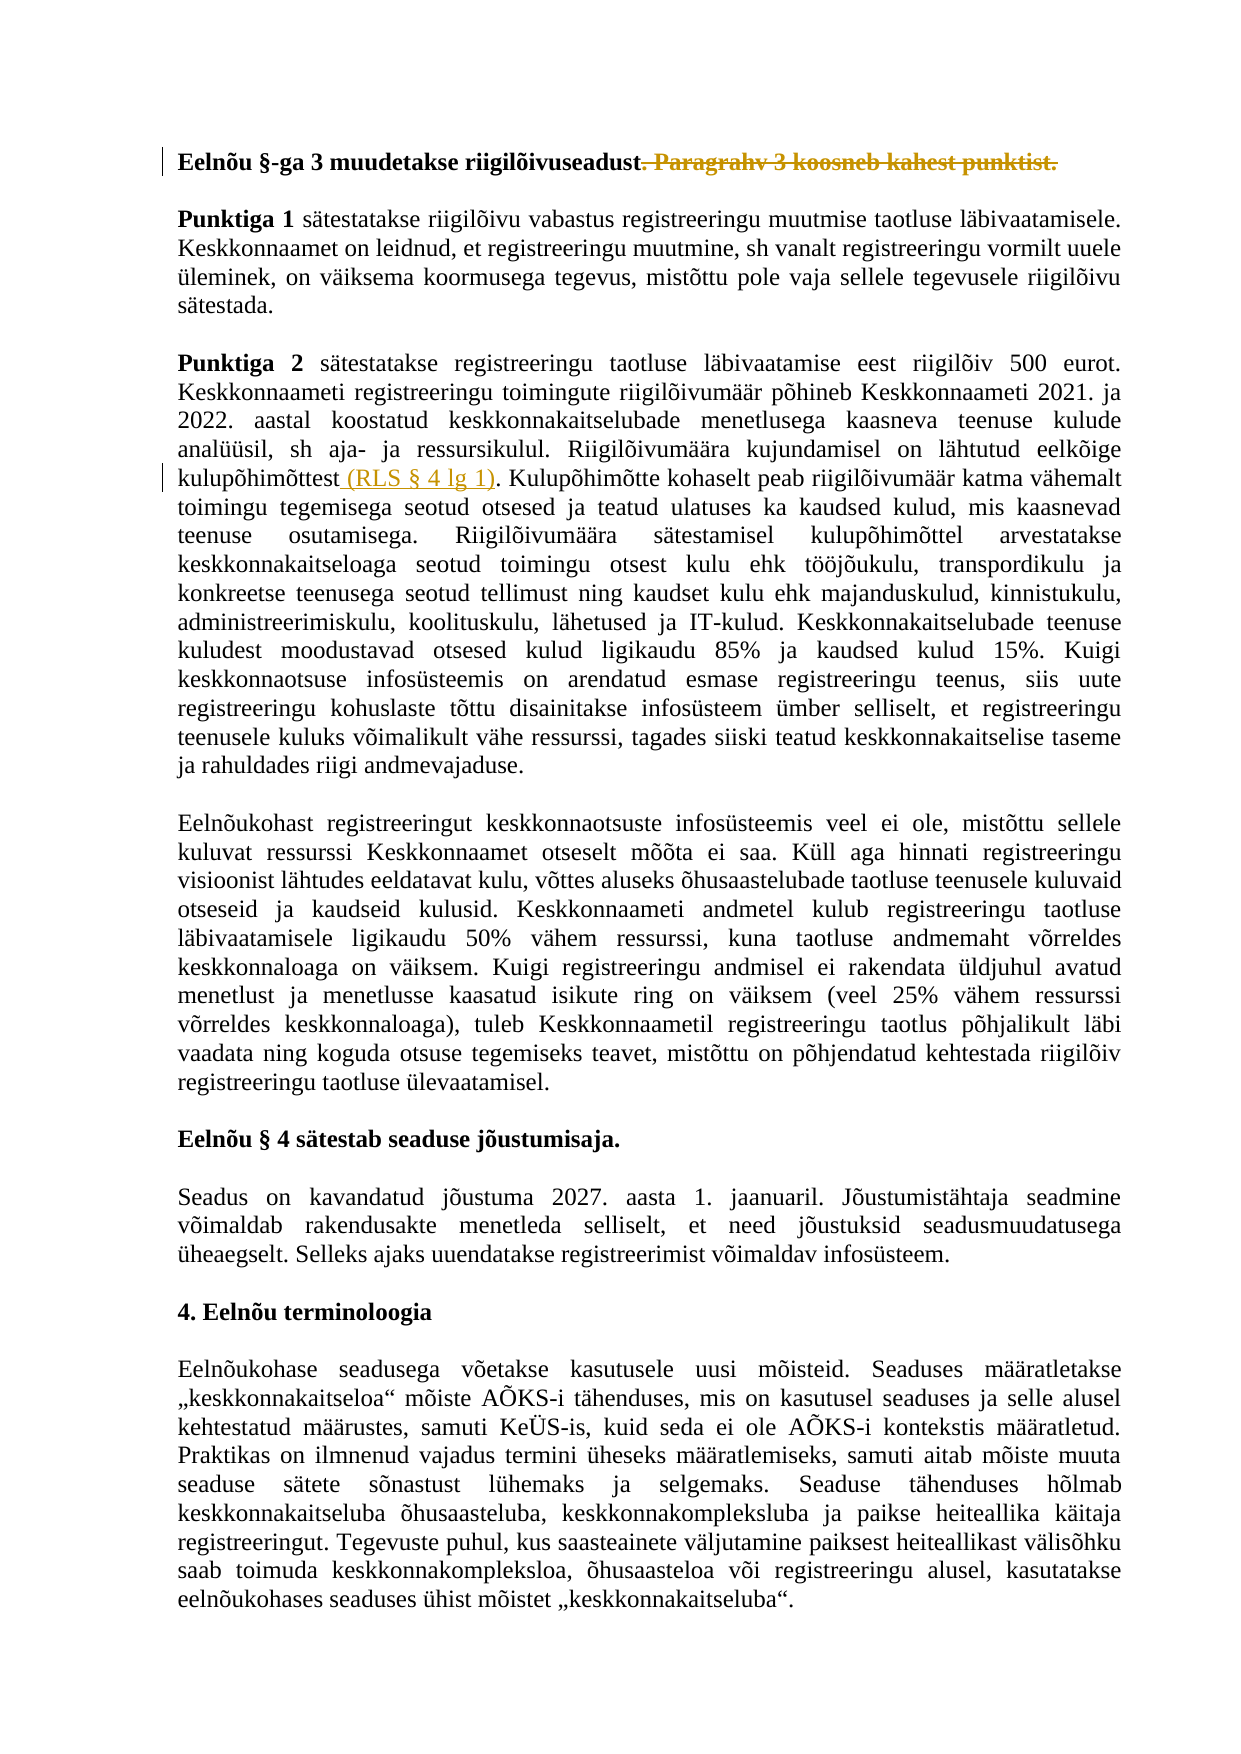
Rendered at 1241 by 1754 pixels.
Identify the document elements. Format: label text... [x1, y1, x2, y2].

text 4. Eelnõu terminoloogia [177, 1297, 1122, 1326]
text Punktiga 2 sätestatakse registreeringu taotluse läbivaatamise eest riigilõiv 500 eurot. Keskkonnaameti registreeringu toimingute riigilõivumäär põhineb Keskkonnaameti 2021. ja 2022. aastal koostatud keskkonnakaitselubade menetlusega kaasneva teenuse kulude analüüsil, sh aja- ja ressursikulul. Riigilõivumäära kujundamisel on lähtutud eelkõige kulupõhimõttest. Kulupõhimõtte kohaselt peab riigilõivumäär katma vähemalt toimingu tegemisega seotud otsesed ja teatud ulatuses ka kaudsed kulud, mis kaasnevad teenuse osutamisega. Riigilõivumäära sätestamisel kulupõhimõttel arvestatakse keskkonnakaitseloaga seotud toimingu otsest kulu ehk tööjõukulu, transpordikulu ja konkreetse teenusega seotud tellimust ning kaudset kulu ehk majanduskulud, kinnistukulu, administreerimiskulu, koolituskulu, lähetused ja IT-kulud. Keskkonnakaitselubade teenuse kuludest moodustavad otsesed kulud ligikaudu 85% ja kaudsed kulud 15%. Kuigi keskkonnaotsuse infosüsteemis on arendatud esmase registreeringu teenus, siis uute registreeringu kohuslaste tõttu disainitakse infosüsteem ümber selliselt, et registreeringu teenusele kuluks võimalikult vähe ressurssi, tagades siiski teatud keskkonnakaitselise taseme ja rahuldades riigi andmevajaduse. [177, 348, 1122, 779]
text Eelnõukohast registreeringut keskkonnaotsuste infosüsteemis veel ei ole, mistõttu sellele kuluvat ressurssi Keskkonnaamet otseselt mõõta ei saa. Küll aga hinnati registreeringu visioonist lähtudes eeldatavat kulu, võttes aluseks õhusaastelubade taotluse teenusele kuluvaid otseseid ja kaudseid kulusid. Keskkonnaameti andmetel kulub registreeringu taotluse läbivaatamisele ligikaudu 50% vähem ressurssi, kuna taotluse andmemaht võrreldes keskkonnaloaga on väiksem. Kuigi registreeringu andmisel ei rakendata üldjuhul avatud menetlust ja menetlusse kaasatud isikute ring on väiksem (veel 25% vähem ressurssi võrreldes keskkonnaloaga), tuleb Keskkonnaametil registreeringu taotlus põhjalikult läbi vaadata ning koguda otsuse tegemiseks teavet, mistõttu on põhjendatud kehtestada riigilõiv registreeringu taotluse ülevaatamisel. [177, 808, 1122, 1096]
text Eelnõu §-ga 3 muudetakse riigilõivuseadust [177, 147, 1122, 176]
text Eelnõukohase seadusega võetakse kasutusele uusi mõisteid. Seaduses määratletakse „keskkonnakaitseloa“ mõiste AÕKS-i tähenduses, mis on kasutusel seaduses ja selle alusel kehtestatud määrustes, samuti KeÜS-is, kuid seda ei ole AÕKS-i kontekstis määratletud. Praktikas on ilmnenud vajadus termini üheseks määratlemiseks, samuti aitab mõiste muuta seaduse sätete sõnastust lühemaks ja selgemaks. Seaduse tähenduses hõlmab keskkonnakaitseluba õhusaasteluba, keskkonnakompleksluba ja paikse heiteallika käitaja registreeringut. Tegevuste puhul, kus saasteainete väljutamine paiksest heiteallikast välisõhku saab toimuda keskkonnakompleksloa, õhusaasteloa või registreeringu alusel, kasutatakse eelnõukohases seaduses ühist mõistet „keskkonnakaitseluba“. [177, 1354, 1122, 1613]
text Punktiga 1 sätestatakse riigilõivu vabastus registreeringu muutmise taotluse läbivaatamisele. Keskkonnaamet on leidnud, et registreeringu muutmine, sh vanalt registreeringu vormilt uuele üleminek, on väiksema koormusega tegevus, mistõttu pole vaja sellele tegevusele riigilõivu sätestada. [177, 204, 1122, 319]
text Seadus on kavandatud jõustuma 2027. aasta 1. jaanuaril. Jõustumistähtaja seadmine võimaldab rakendusakte menetleda selliselt, et need jõustuksid seadusmuudatusega üheaegselt. Selleks ajaks uuendatakse registreerimist võimaldav infosüsteem. [177, 1182, 1122, 1268]
text Eelnõu § 4 sätestab seaduse jõustumisaja. [177, 1124, 1122, 1153]
